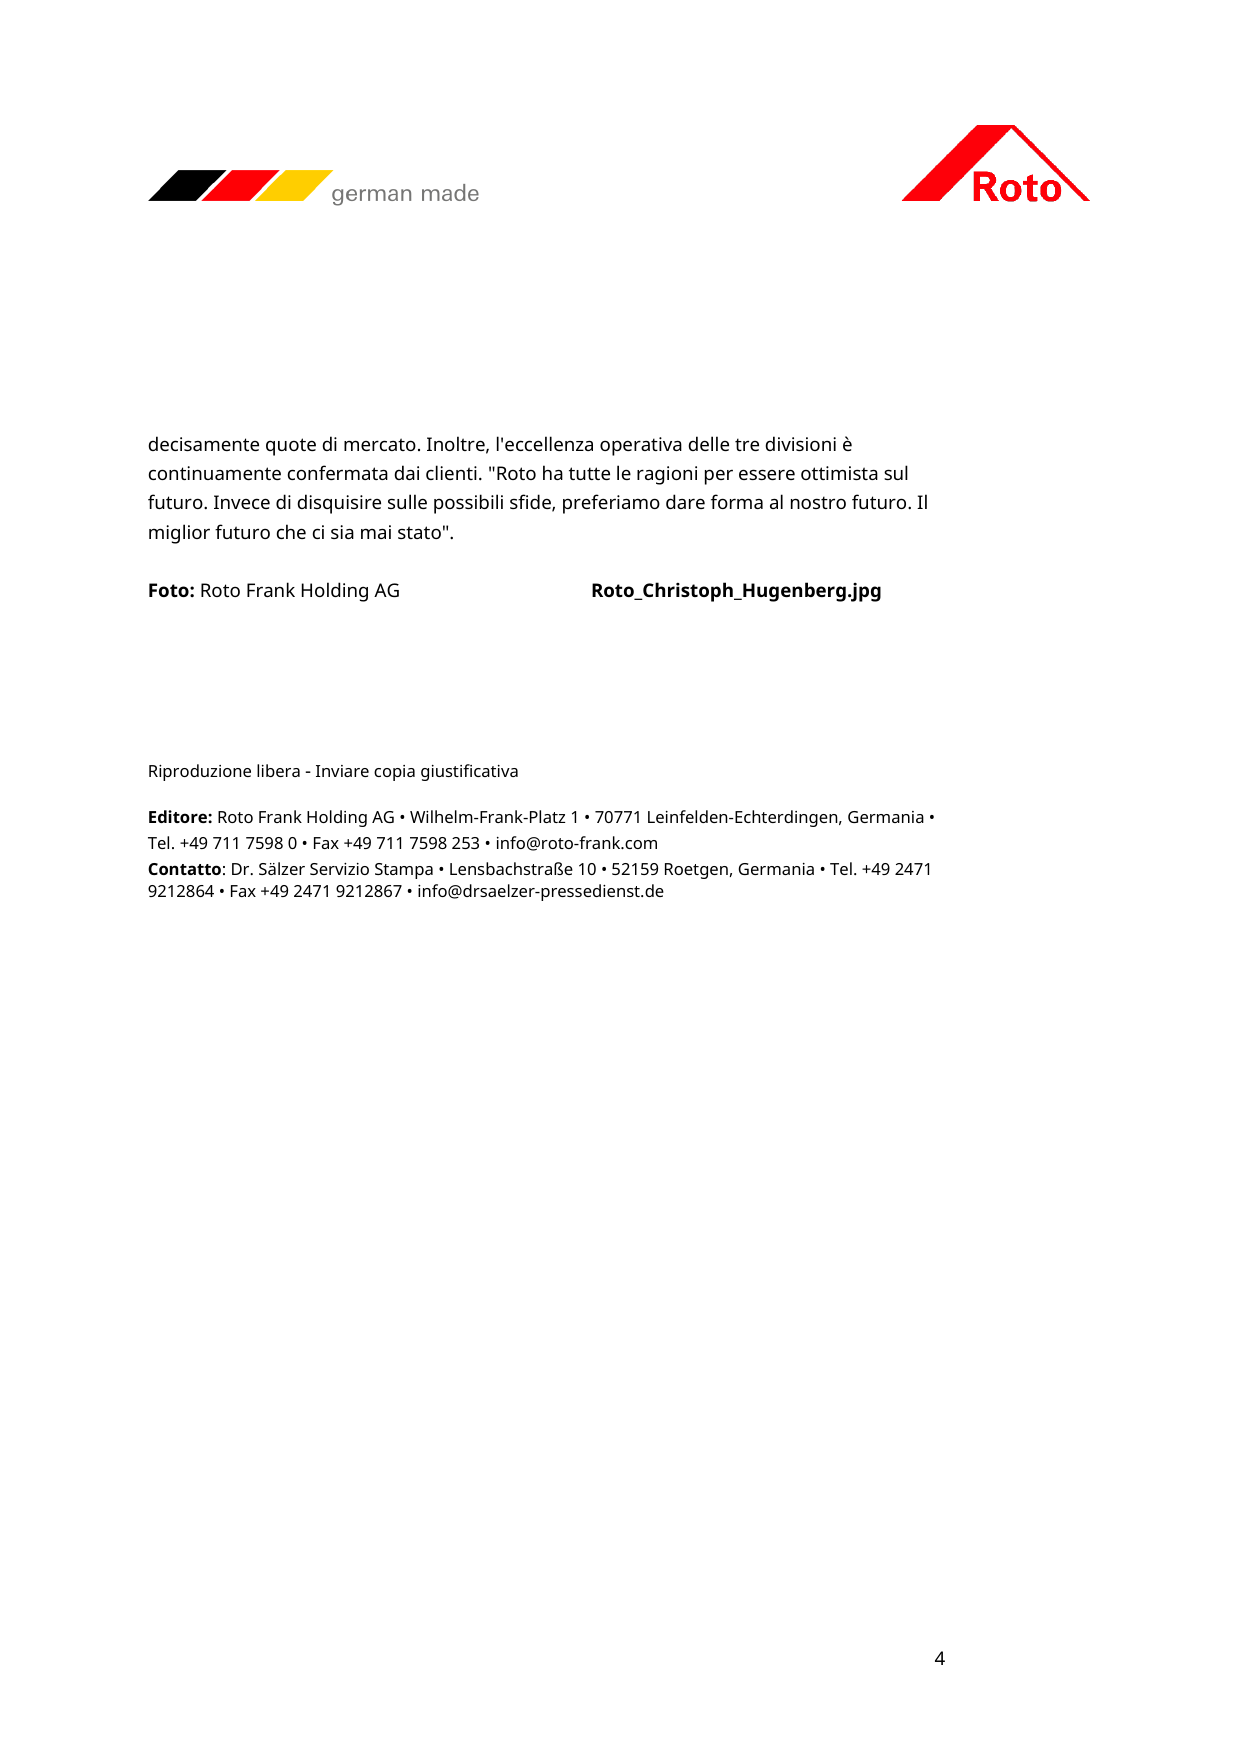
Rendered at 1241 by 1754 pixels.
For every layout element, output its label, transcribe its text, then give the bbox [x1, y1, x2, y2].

text Riproduzione libera Inviare copia giustificativa [148, 760, 945, 783]
text Contatto: Dr. Sälzer Servizio Stampa • Lensbachstraße 10 • 52159 Roetgen, Germania • Tel. +49 2471 9212864 • Fax +49 2471 9212867 • info@drsaelzer-pressedienst.de [148, 857, 945, 903]
text Editore: Roto Frank Holding AG • Wilhelm-Frank-Platz 1 • 70771 Leinfelden-Echterdingen, Germania • Tel. +49 711 7598 0 • Fax +49 711 7598 253 • info@roto-frank.com [148, 805, 945, 854]
picture [147, 169, 481, 208]
text Foto: Roto Frank Holding AG Roto_Christoph_Hugenberg.jpg [148, 577, 945, 603]
picture [901, 125, 1196, 208]
